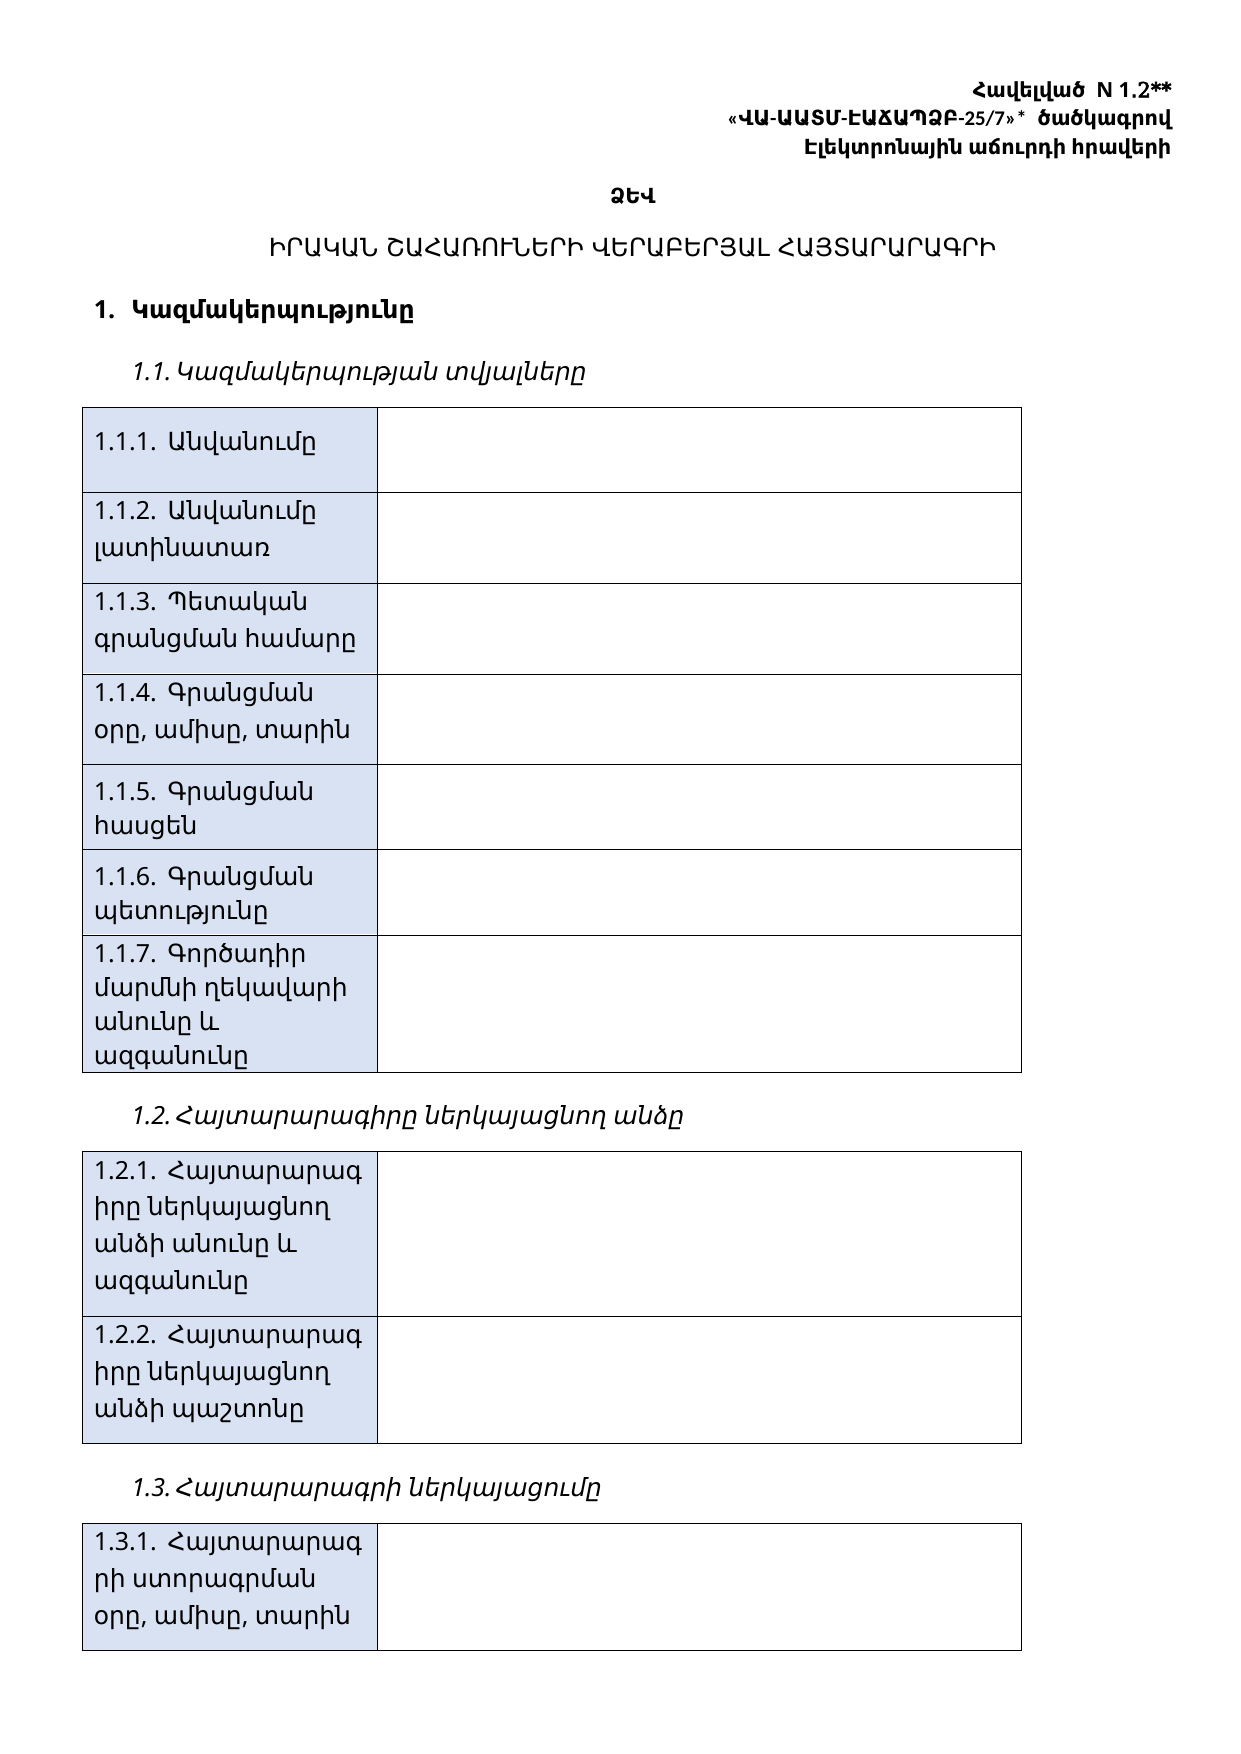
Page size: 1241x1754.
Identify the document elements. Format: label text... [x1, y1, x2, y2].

table_header Հայտարարագիրը ներկայացնող անձի անունը և ազգանունը [83, 1152, 377, 1316]
text Էլեկտրոնային աճուրդի հրավերի [94, 132, 1171, 160]
list Հայտարարագրի ներկայացումը [131, 1469, 1171, 1503]
table_cell [378, 675, 1021, 764]
text ԻՐԱԿԱՆ ՇԱՀԱՌՈՒՆԵՐԻ ՎԵՐԱԲԵՐՅԱԼ ՀԱՅՏԱՐԱՐԱԳՐԻ [94, 233, 1171, 262]
table_cell [378, 765, 1021, 849]
list Հայտարարագիրը ներկայացնող անձը [131, 1098, 1171, 1132]
table_header [378, 408, 1021, 492]
table_cell Պետական գրանցման համարը [83, 584, 377, 673]
list Կազմակերպության տվյալները [131, 353, 1171, 387]
table_cell Գրանցման հասցեն [83, 765, 377, 849]
table_cell Գործադիր մարմնի ղեկավարի անունը և ազգանունը [83, 936, 377, 1072]
text «ՎԱ-ԱԱՏՄ-ԷԱՃԱՊՁԲ-25/7»* ծածկագրով [94, 103, 1171, 132]
text ՁԵՎ [94, 184, 1171, 209]
table_cell Հայտարարագիրը ներկայացնող անձի պաշտոնը [83, 1317, 377, 1443]
list Կազմակերպությունը [94, 291, 1171, 326]
table_header Անվանումը [83, 408, 377, 492]
table_cell [378, 584, 1021, 673]
table_header [378, 1152, 1021, 1316]
table_header [378, 1524, 1021, 1650]
table_cell Անվանումը լատինատառ [83, 493, 377, 583]
table_cell Գրանցման օրը, ամիսը, տարին [83, 675, 377, 764]
table_cell [378, 850, 1021, 934]
text Հավելված N 1․2** [94, 75, 1171, 103]
table_header Հայտարարագրի ստորագրման օրը, ամիսը, տարին [83, 1524, 377, 1650]
table_cell [378, 1317, 1021, 1443]
table_cell Գրանցման պետությունը [83, 850, 377, 934]
table_cell [378, 936, 1021, 1072]
table_cell [378, 493, 1021, 583]
